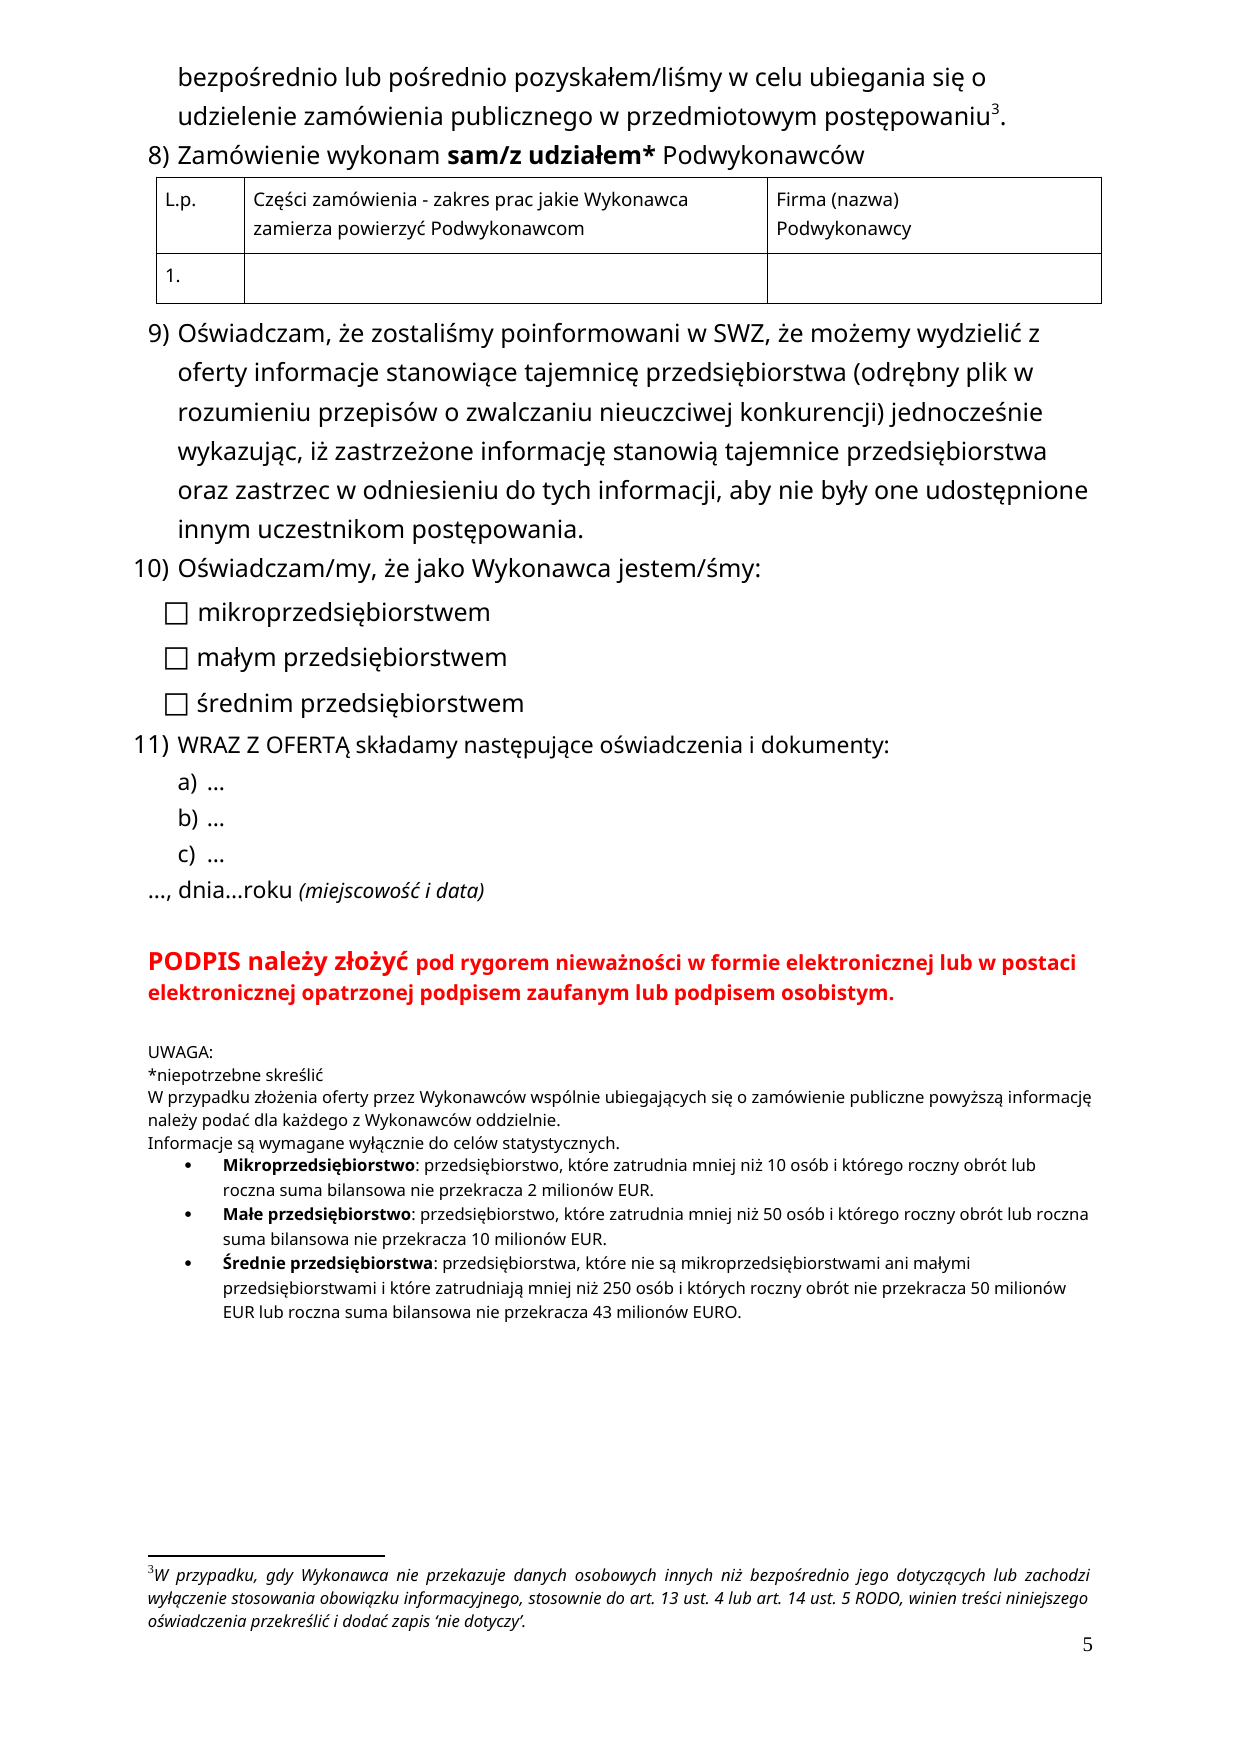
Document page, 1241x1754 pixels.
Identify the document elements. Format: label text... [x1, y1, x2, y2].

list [148, 59, 1093, 132]
list … [177, 766, 1093, 797]
list Mikroprzedsiębiorstwo: przedsiębiorstwo, które zatrudnia mniej niż 10 osób i którego roczny obrót lub roczna suma bilansowa nie przekracza 2 milionów EUR. [185, 1154, 1093, 1201]
list Małe przedsiębiorstwo: przedsiębiorstwo, które zatrudnia mniej niż 50 osób i którego roczny obrót lub roczna suma bilansowa nie przekracza 10 milionów EUR. [185, 1203, 1093, 1250]
table_header Części zamówienia - zakres prac jakie Wykonawca zamierza powierzyć Podwykonawcom [245, 178, 767, 253]
list □ mikroprzedsiębiorstwem [162, 590, 1093, 630]
list Średnie przedsiębiorstwa: przedsiębiorstwa, które nie są mikroprzedsiębiorstwami ani małymi przedsiębiorstwami i które zatrudniają mniej niż 250 osób i których roczny obrót nie przekracza 50 milionów EUR lub roczna suma bilansowa nie przekracza 43 milionów EURO. [185, 1252, 1093, 1324]
text …, dnia…roku (miejscowość i data) [148, 874, 1093, 905]
list Oświadczam, że zostaliśmy poinformowani w SWZ, że możemy wydzielić z oferty informacje stanowiące tajemnicę przedsiębiorstwa (odrębny plik w rozumieniu przepisów o zwalczaniu nieuczciwej konkurencji) jednocześnie wykazując, iż zastrzeżone informację stanowią tajemnice przedsiębiorstwa oraz zastrzec w odniesieniu do tych informacji, aby nie były one udostępnione innym uczestnikom postępowania. [148, 316, 1093, 546]
list □ małym przedsiębiorstwem [162, 636, 1093, 675]
table_header L.p. [157, 178, 244, 253]
text UWAGA: [148, 1041, 1093, 1063]
list … [177, 838, 1093, 869]
text Informacje są wymagane wyłącznie do celów statystycznych. [148, 1131, 1093, 1154]
list □ średnim przedsiębiorstwem [162, 681, 1093, 721]
text *niepotrzebne skreślić [148, 1063, 1093, 1086]
table_cell 1. [157, 254, 244, 302]
table_cell [768, 254, 1101, 302]
text PODPIS należy złożyć pod rygorem nieważności w formie elektronicznej lub w postaci elektronicznej opatrzonej podpisem zaufanym lub podpisem osobistym. [148, 944, 1093, 1006]
list … [177, 802, 1093, 833]
list WRAZ Z OFERTĄ składamy następujące oświadczenia i dokumenty: [133, 727, 1093, 761]
list Zamówienie wykonam sam/z udziałem* Podwykonawców [148, 137, 1093, 172]
list Oświadczam/my, że jako Wykonawca jestem/śmy: [133, 551, 1093, 585]
text W przypadku złożenia oferty przez Wykonawców wspólnie ubiegających się o zamówienie publiczne powyższą informację należy podać dla każdego z Wykonawców oddzielnie. [148, 1086, 1093, 1131]
table_cell [245, 254, 767, 302]
table_header Firma (nazwa) Podwykonawcy [768, 178, 1101, 253]
